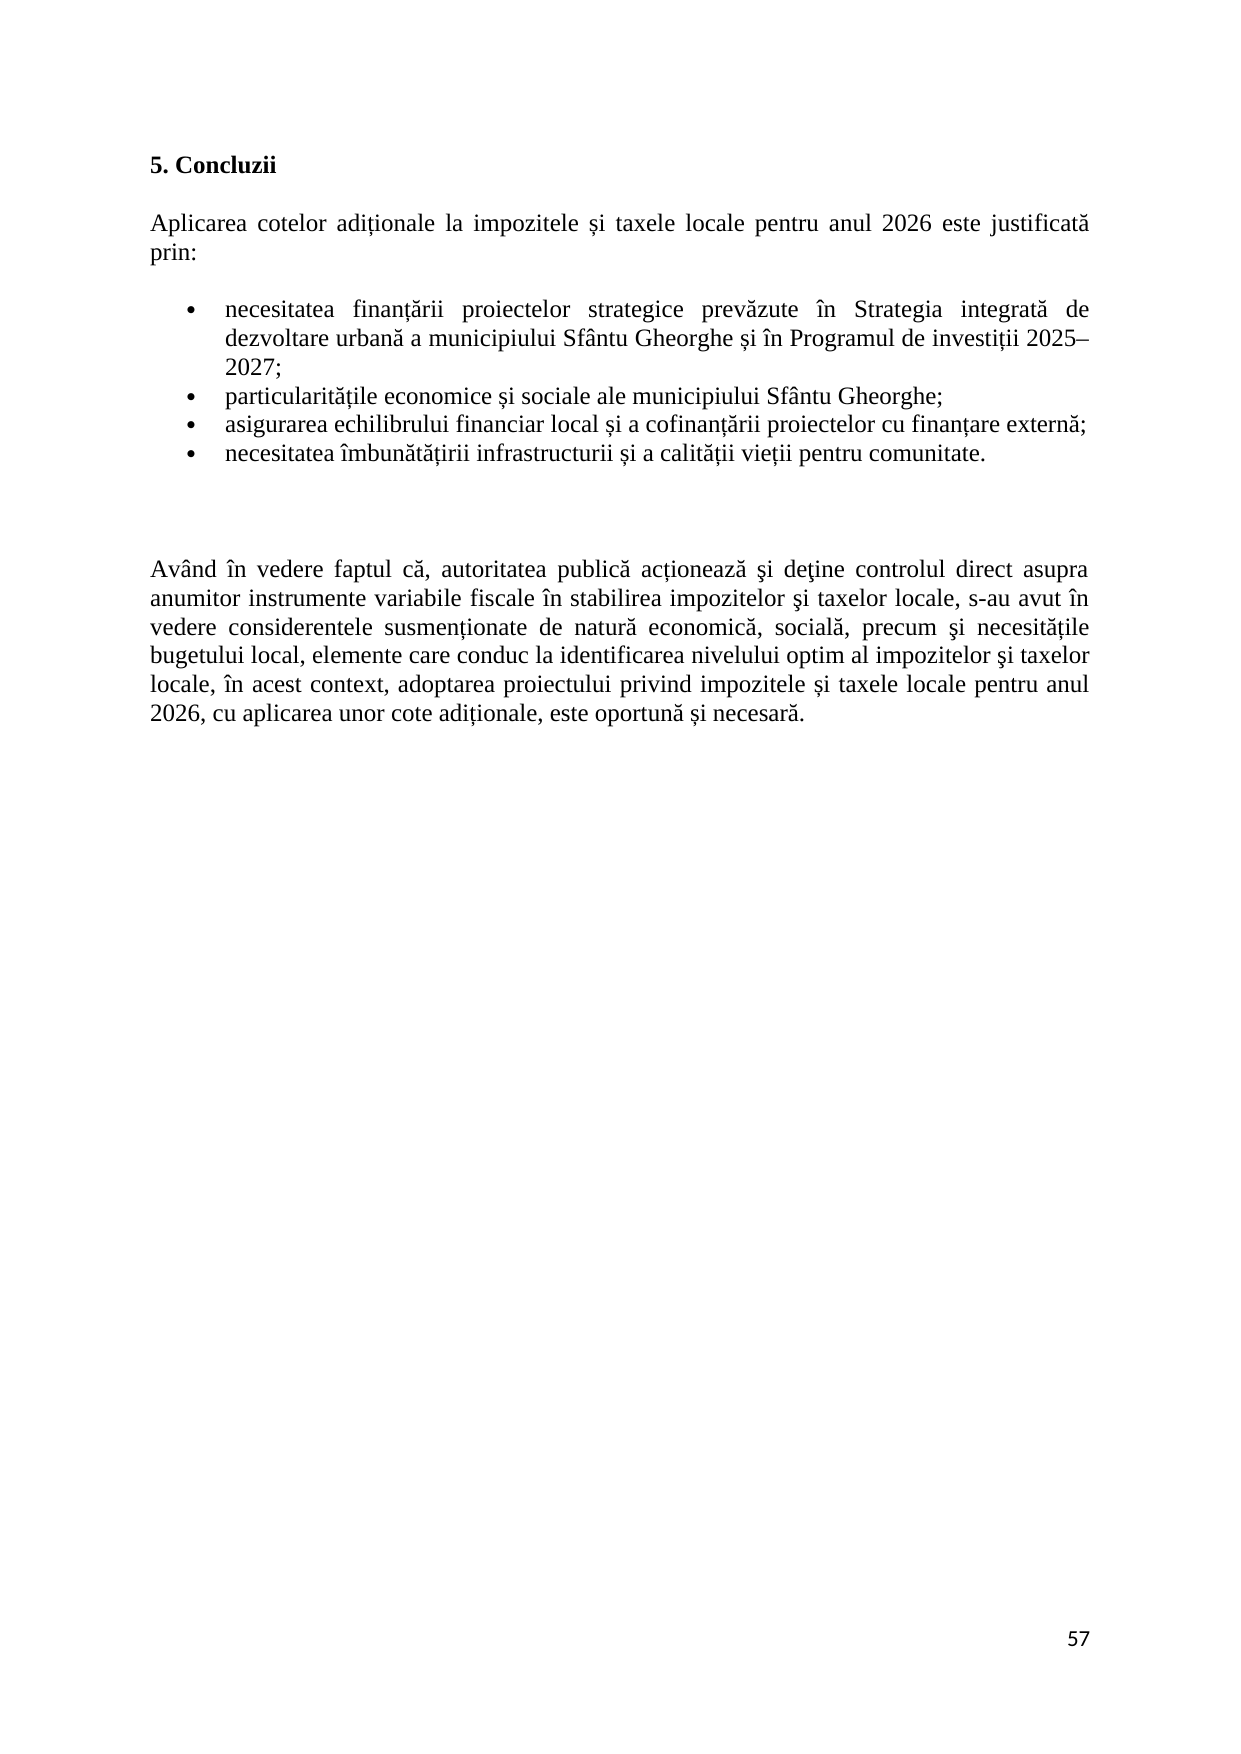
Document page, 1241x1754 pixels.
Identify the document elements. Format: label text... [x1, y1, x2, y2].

list necesitatea finanțării proiectelor strategice prevăzute în Strategia integrată de dezvoltare urbană a municipiului Sfântu Gheorghe și în Programul de investiții 2025–2027; [187, 294, 1090, 381]
list asigurarea echilibrului financiar local și a cofinanțării proiectelor cu finanțare externă; [187, 409, 1090, 438]
text 5. Concluzii [150, 150, 1090, 179]
text Având în vedere faptul că, autoritatea publică acționează şi deţine controlul direct asupra anumitor instrumente variabile fiscale în stabilirea impozitelor şi taxelor locale, s-au avut în vedere considerentele susmenționate de natură economică, socială, precum şi necesitățile bugetului local, elemente care conduc la identificarea nivelului optim al impozitelor şi taxelor locale, în acest context, adoptarea proiectului privind impozitele și taxele locale pentru anul 2026, cu aplicarea unor cote adiționale, este oportună și necesară. [150, 554, 1090, 727]
list necesitatea îmbunătățirii infrastructurii și a calității vieții pentru comunitate. [187, 438, 1090, 467]
list particularitățile economice și sociale ale municipiului Sfântu Gheorghe; [187, 381, 1090, 409]
text Aplicarea cotelor adiționale la impozitele și taxele locale pentru anul 2026 este justificată prin: [150, 208, 1090, 265]
